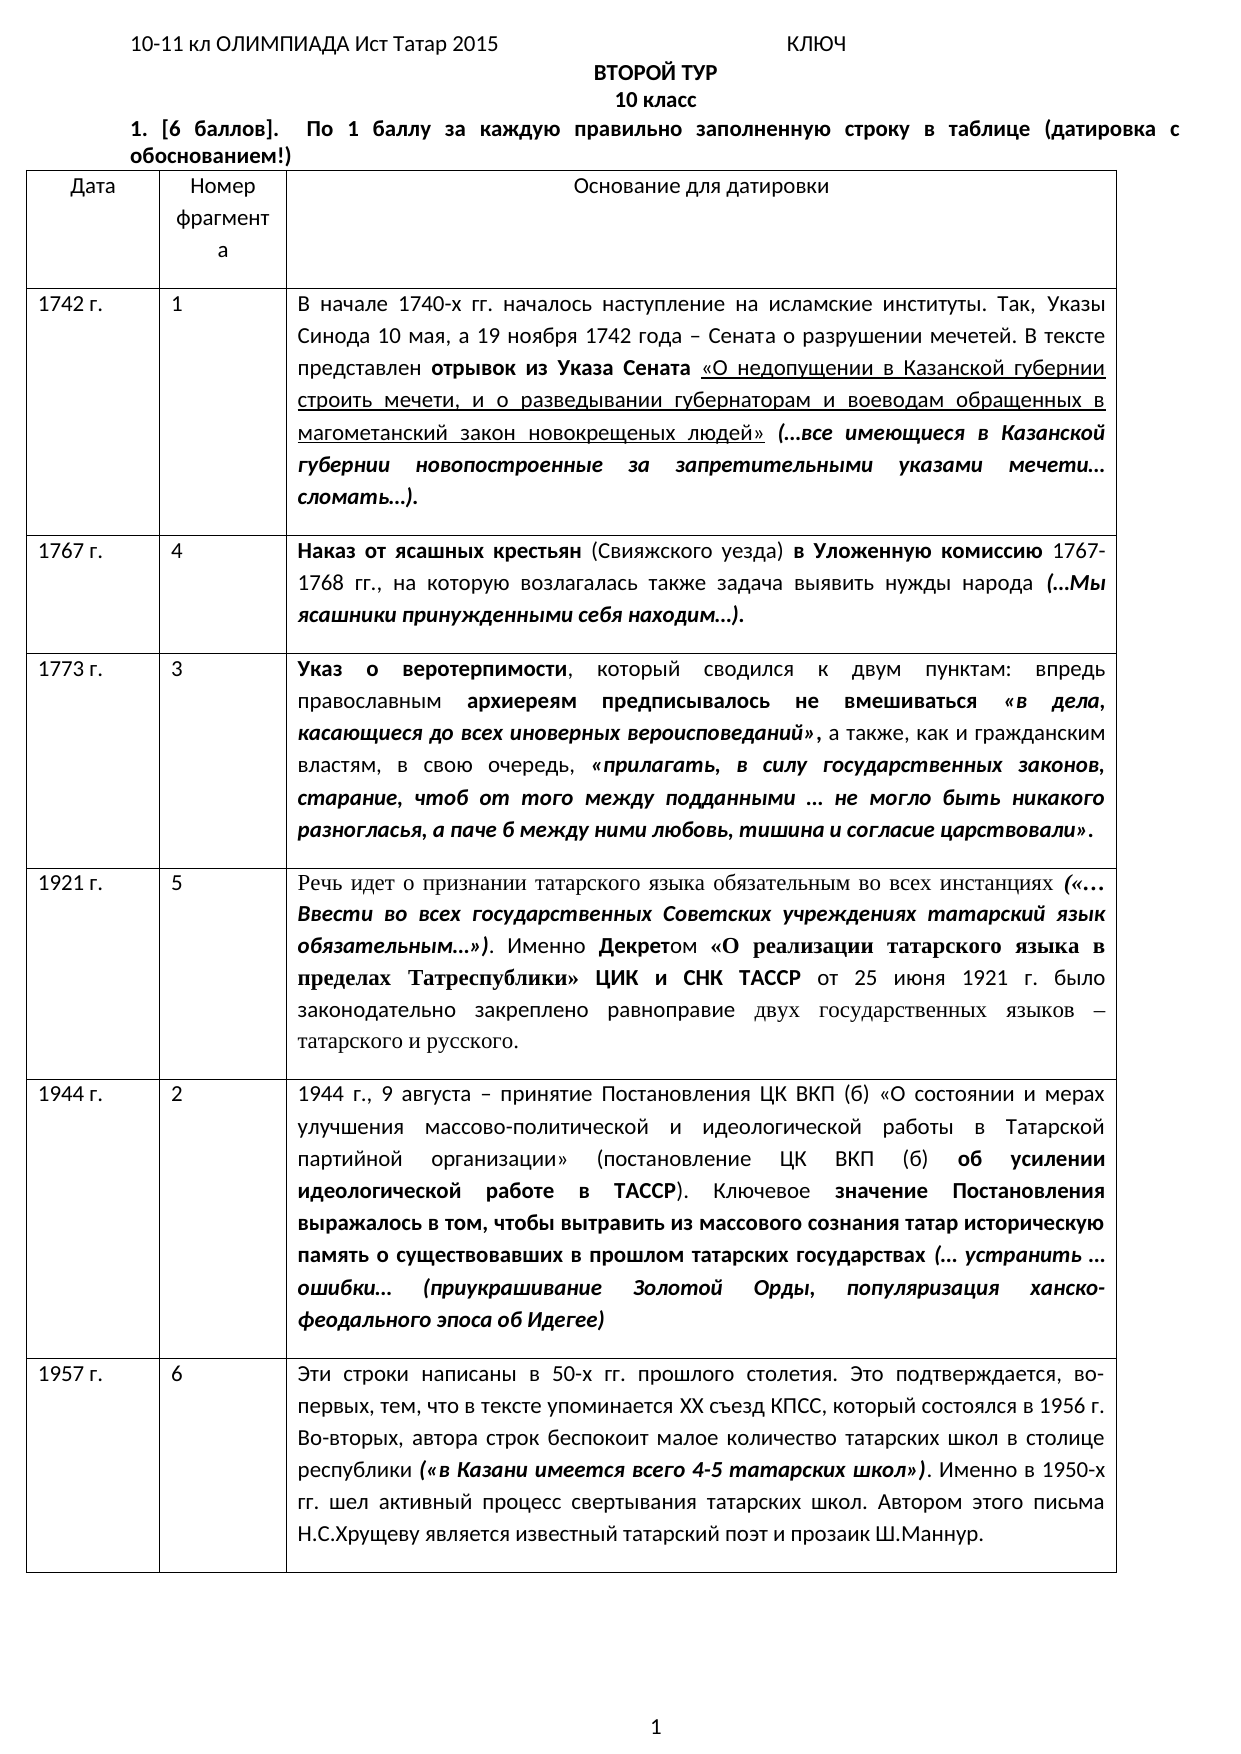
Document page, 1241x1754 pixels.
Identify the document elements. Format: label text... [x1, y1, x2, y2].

table_header Основание для датировки [287, 171, 1116, 288]
table_header Дата [27, 171, 159, 288]
table_cell Эти строки написаны в 50-х гг. прошлого столетия. Это подтверждается, во-первых, тем, что в тексте упоминается XX съезд КПСС, который состоялся в 1956 г. Во-вторых, автора строк беспокоит малое количество татарских школ в столице республики («в Казани имеется всего 4-5 татарских школ»). Именно в 1950-х гг. шел активный процесс свертывания татарских школ. Автором этого письма Н.С.Хрущеву является известный татарский поэт и прозаик Ш.Маннур. [287, 1359, 1116, 1572]
table_cell Речь идет о признании татарского языка обязательным во всех инстанциях («…Ввести во всех государственных Советских учреждениях татарский язык обязательным…»). Именно Декретом «О реализации татарского языка в пределах Татреспублики» ЦИК и СНК ТАССР от 25 июня 1921 г. было законодательно закреплено равноправие двух государственных языков – татарского и русского. [287, 869, 1116, 1078]
table_cell 1773 г. [27, 654, 159, 867]
table_cell В начале 1740-х гг. началось наступление на исламские институты. Так, Указы Синода 10 мая, а 19 ноября 1742 года – Сената о разрушении мечетей. В тексте представлен отрывок из Указа Сената «О недопущении в Казанской губернии строить мечети, и о разведывании губернаторам и воеводам обращенных в магометанский закон новокрещеных людей» (…все имеющиеся в Казанской губернии новопостроенные за запретительными указами мечети… сломать…). [287, 289, 1116, 535]
table_cell 1944 г. [27, 1080, 159, 1358]
table_cell Наказ от ясашных крестьян (Свияжского уезда) в Уложенную комиссию 1767-1768 гг., на которую возлагалась также задача выявить нужды народа (…Мы ясашники принужденными себя находим…). [287, 536, 1116, 653]
table_cell 2 [160, 1080, 286, 1358]
table_cell 1921 г. [27, 869, 159, 1078]
table_cell Указ о веротерпимости, который сводился к двум пунктам: впредь православным архиереям предписывалось не вмешиваться «в дела, касающиеся до всех иноверных вероисповеданий», а также, как и гражданским властям, в свою очередь, «прилагать, в силу государственных законов, старание, чтоб от того между подданными … не могло быть никакого разногласья, а паче б между ними любовь, тишина и согласие царствовали». [287, 654, 1116, 867]
table_cell 1 [160, 289, 286, 535]
table_cell 6 [160, 1359, 286, 1572]
table_cell 1742 г. [27, 289, 159, 535]
table_cell 5 [160, 869, 286, 1078]
text ВТОРОЙ ТУР [130, 58, 1181, 86]
text 1. [6 баллов]. По 1 баллу за каждую правильно заполненную строку в таблице (датировка с обоснованием!) [130, 114, 1181, 170]
table_cell 3 [160, 654, 286, 867]
table_cell 1957 г. [27, 1359, 159, 1572]
table_cell 1944 г., 9 августа – принятие Постановления ЦК ВКП (б) «О состоянии и мерах улучшения массово-политической и идеологической работы в Татарской партийной организации» (постановление ЦК ВКП (б) об усилении идеологической работе в ТАССР). Ключевое значение Постановления выражалось в том, чтобы вытравить из массового сознания татар историческую память о существовавших в прошлом татарских государствах (… устранить … ошибки… (приукрашивание Золотой Орды, популяризация ханско-феодального эпоса об Идегее) [287, 1080, 1116, 1358]
text 10 класс [130, 86, 1181, 114]
table_cell 1767 г. [27, 536, 159, 653]
table_cell 4 [160, 536, 286, 653]
table_header Номер фрагмента [160, 171, 286, 288]
